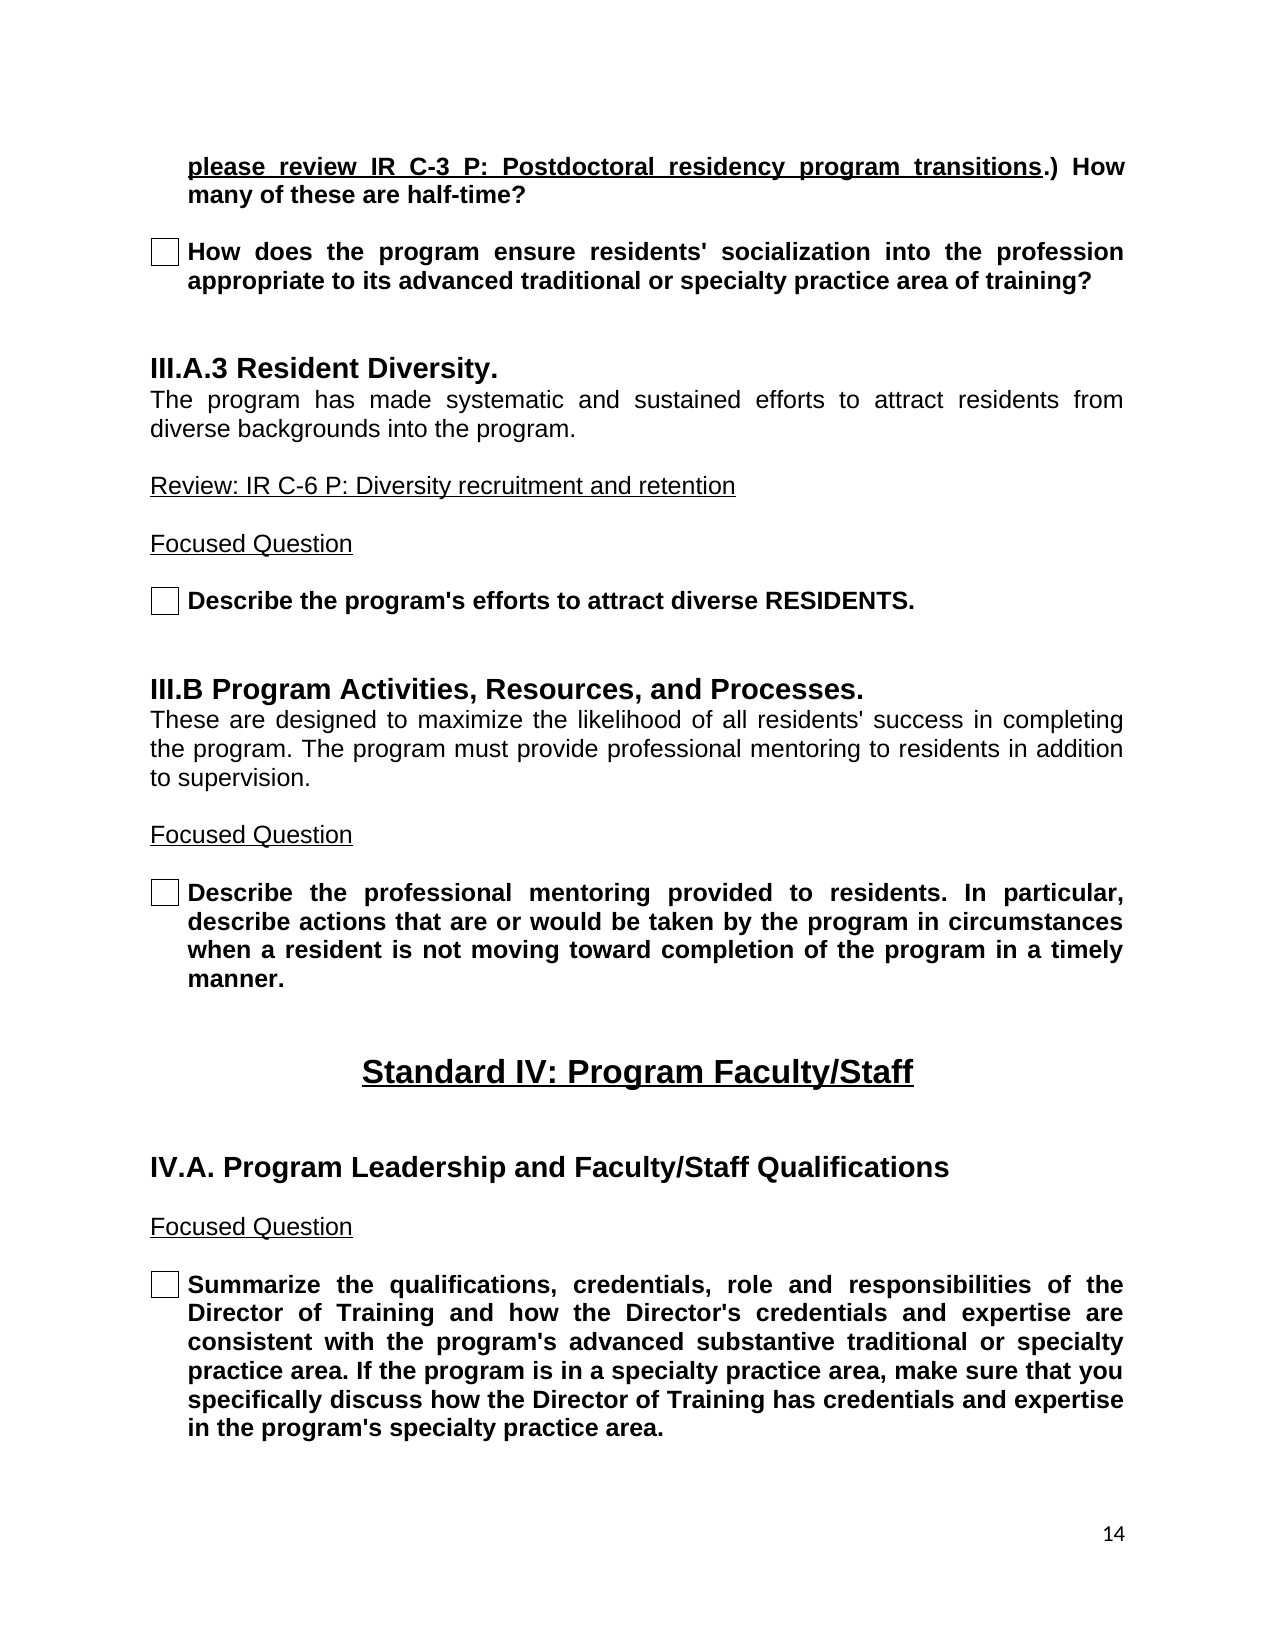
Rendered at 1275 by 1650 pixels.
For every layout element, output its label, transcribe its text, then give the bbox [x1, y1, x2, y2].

text These are designed to maximize the likelihood of all residents' success in completing the program. The program must provide professional mentoring to residents in addition to supervision. [150, 705, 1125, 791]
text How does the program ensure residents' socialization into the profession appropriate to its advanced traditional or specialty practice area of training? [150, 237, 1125, 294]
text Focused Question [150, 1212, 1125, 1241]
text Describe the professional mentoring provided to residents. In particular, describe actions that are or would be taken by the program in circumstances when a resident is not moving toward completion of the program in a timely manner. [150, 878, 1125, 993]
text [150, 152, 1125, 209]
text III.A.3 Resident Diversity. [150, 351, 1125, 385]
text The program has made systematic and sustained efforts to attract residents from diverse backgrounds into the program. [150, 385, 1125, 442]
text Standard IV: Program Faculty/Staff [150, 1052, 1125, 1090]
text Describe the program's efforts to attract diverse RESIDENTS. [150, 586, 1125, 615]
text III.B Program Activities, Resources, and Processes. [150, 672, 1125, 705]
text Summarize the qualifications, credentials, role and responsibilities of the Director of Training and how the Director's credentials and expertise are consistent with the program's advanced substantive traditional or specialty practice area. If the program is in a specialty practice area, make sure that you specifically discuss how the Director of Training has credentials and expertise in the program's specialty practice area. [150, 1270, 1125, 1442]
text Focused Question [150, 820, 1125, 849]
text IV.A. Program Leadership and Faculty/Staff Qualifications [150, 1150, 1125, 1183]
text Focused Question [150, 529, 1125, 557]
text Review: IR C-6 P: Diversity recruitment and retention [150, 471, 1125, 500]
